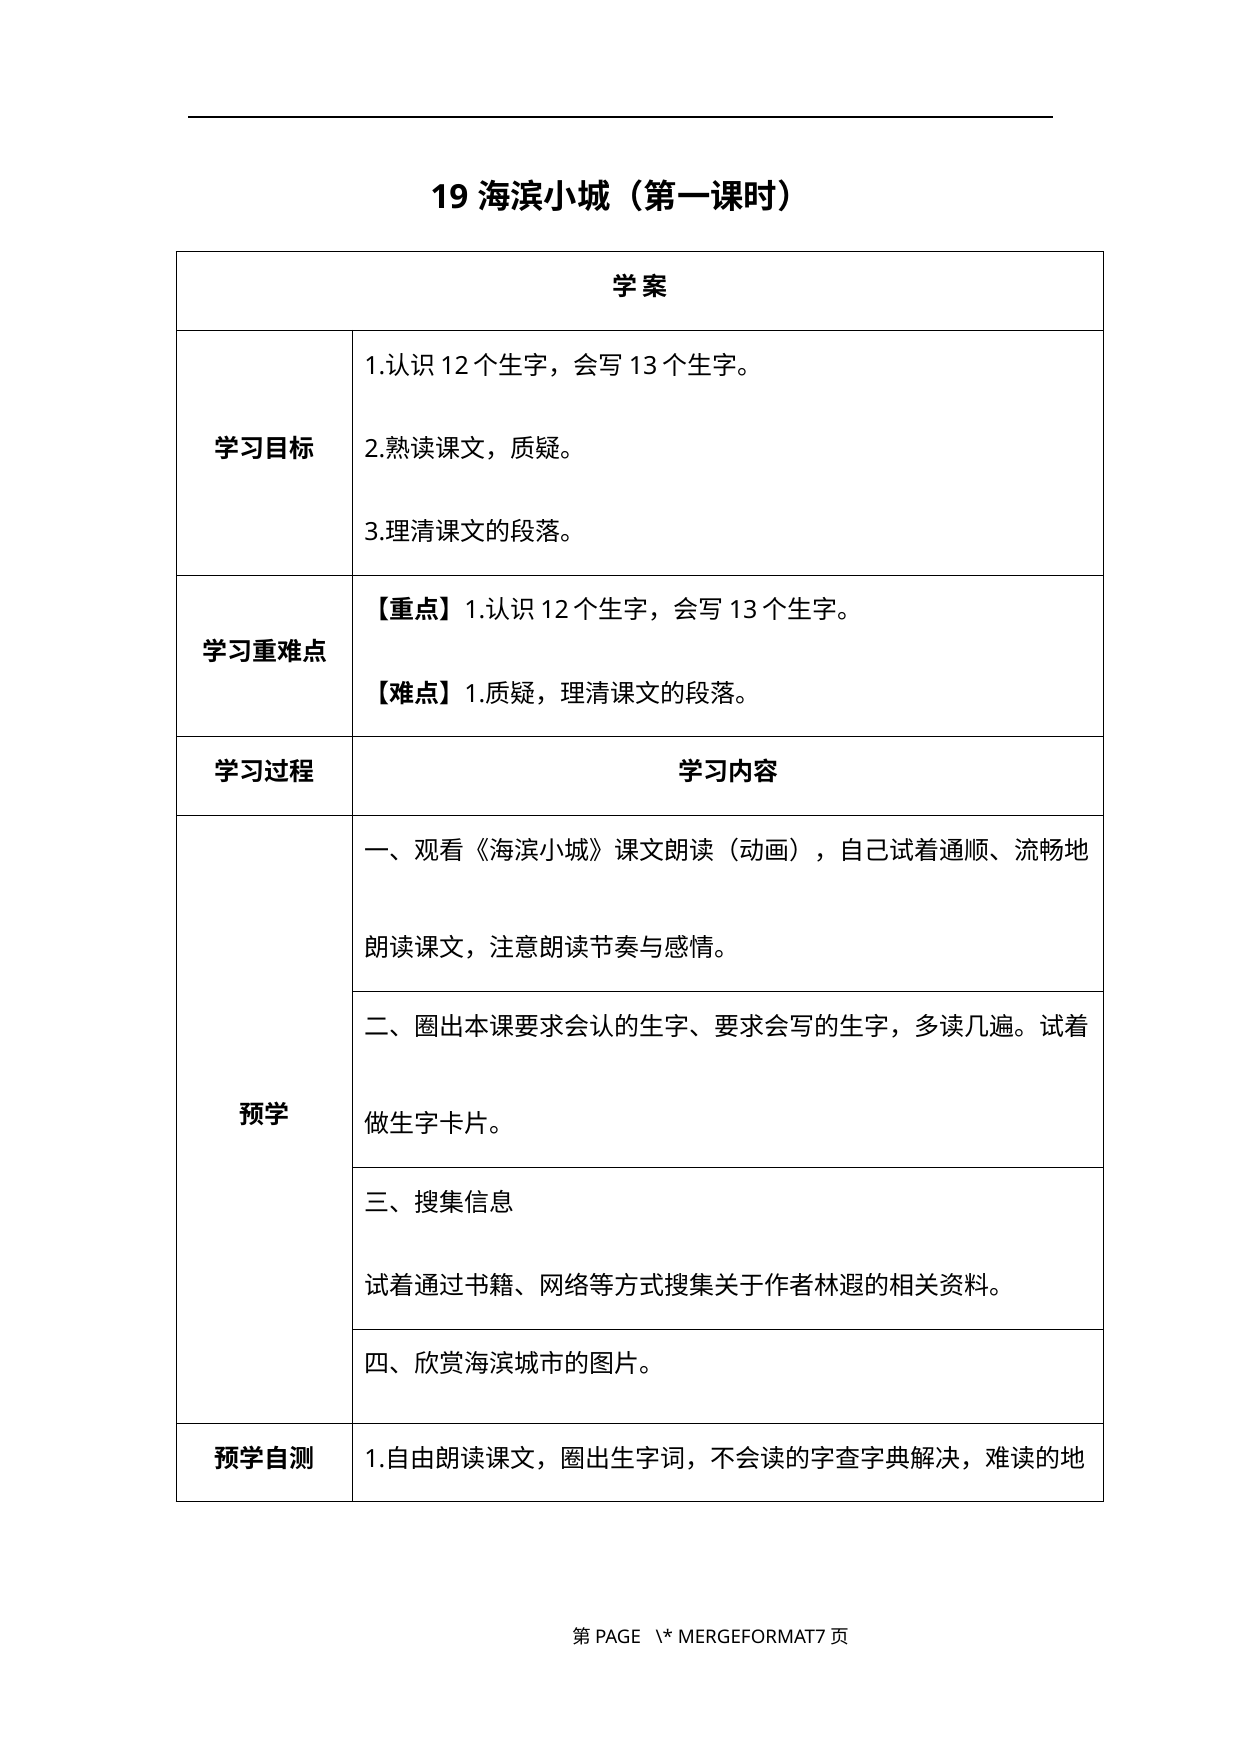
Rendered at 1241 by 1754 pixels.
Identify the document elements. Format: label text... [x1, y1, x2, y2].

table_cell 学习重难点 [177, 576, 352, 736]
table_cell 四、欣赏海滨城市的图片。 [353, 1330, 1103, 1423]
text 19 海滨小城（第一课时） [187, 162, 1053, 227]
table_cell 预学 [177, 816, 352, 1423]
table_cell 【重点】1.认识12个生字，会写13个生字。 【难点】1.质疑，理清课文的段落。 [353, 576, 1103, 736]
table_cell 1.认识12个生字，会写13个生字。 2.熟读课文，质疑。 3.理清课文的段落。 [353, 331, 1103, 574]
table_header 学 案 [177, 252, 1103, 330]
table_cell 预学自测 [177, 1424, 352, 1501]
table_cell 三、搜集信息 试着通过书籍、网络等方式搜集关于作者林遐的相关资料。 [353, 1168, 1103, 1328]
table_cell 二、圈出本课要求会认的生字、要求会写的生字，多读几遍。试着做生字卡片。 [353, 992, 1103, 1167]
table_cell 学习内容 [353, 737, 1103, 815]
table_cell 一、观看《海滨小城》课文朗读（动画），自己试着通顺、流畅地朗读课文，注意朗读节奏与感情。 [353, 816, 1103, 991]
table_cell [353, 1424, 1103, 1501]
table_cell 学习过程 [177, 737, 352, 815]
table_cell 学习目标 [177, 331, 352, 574]
